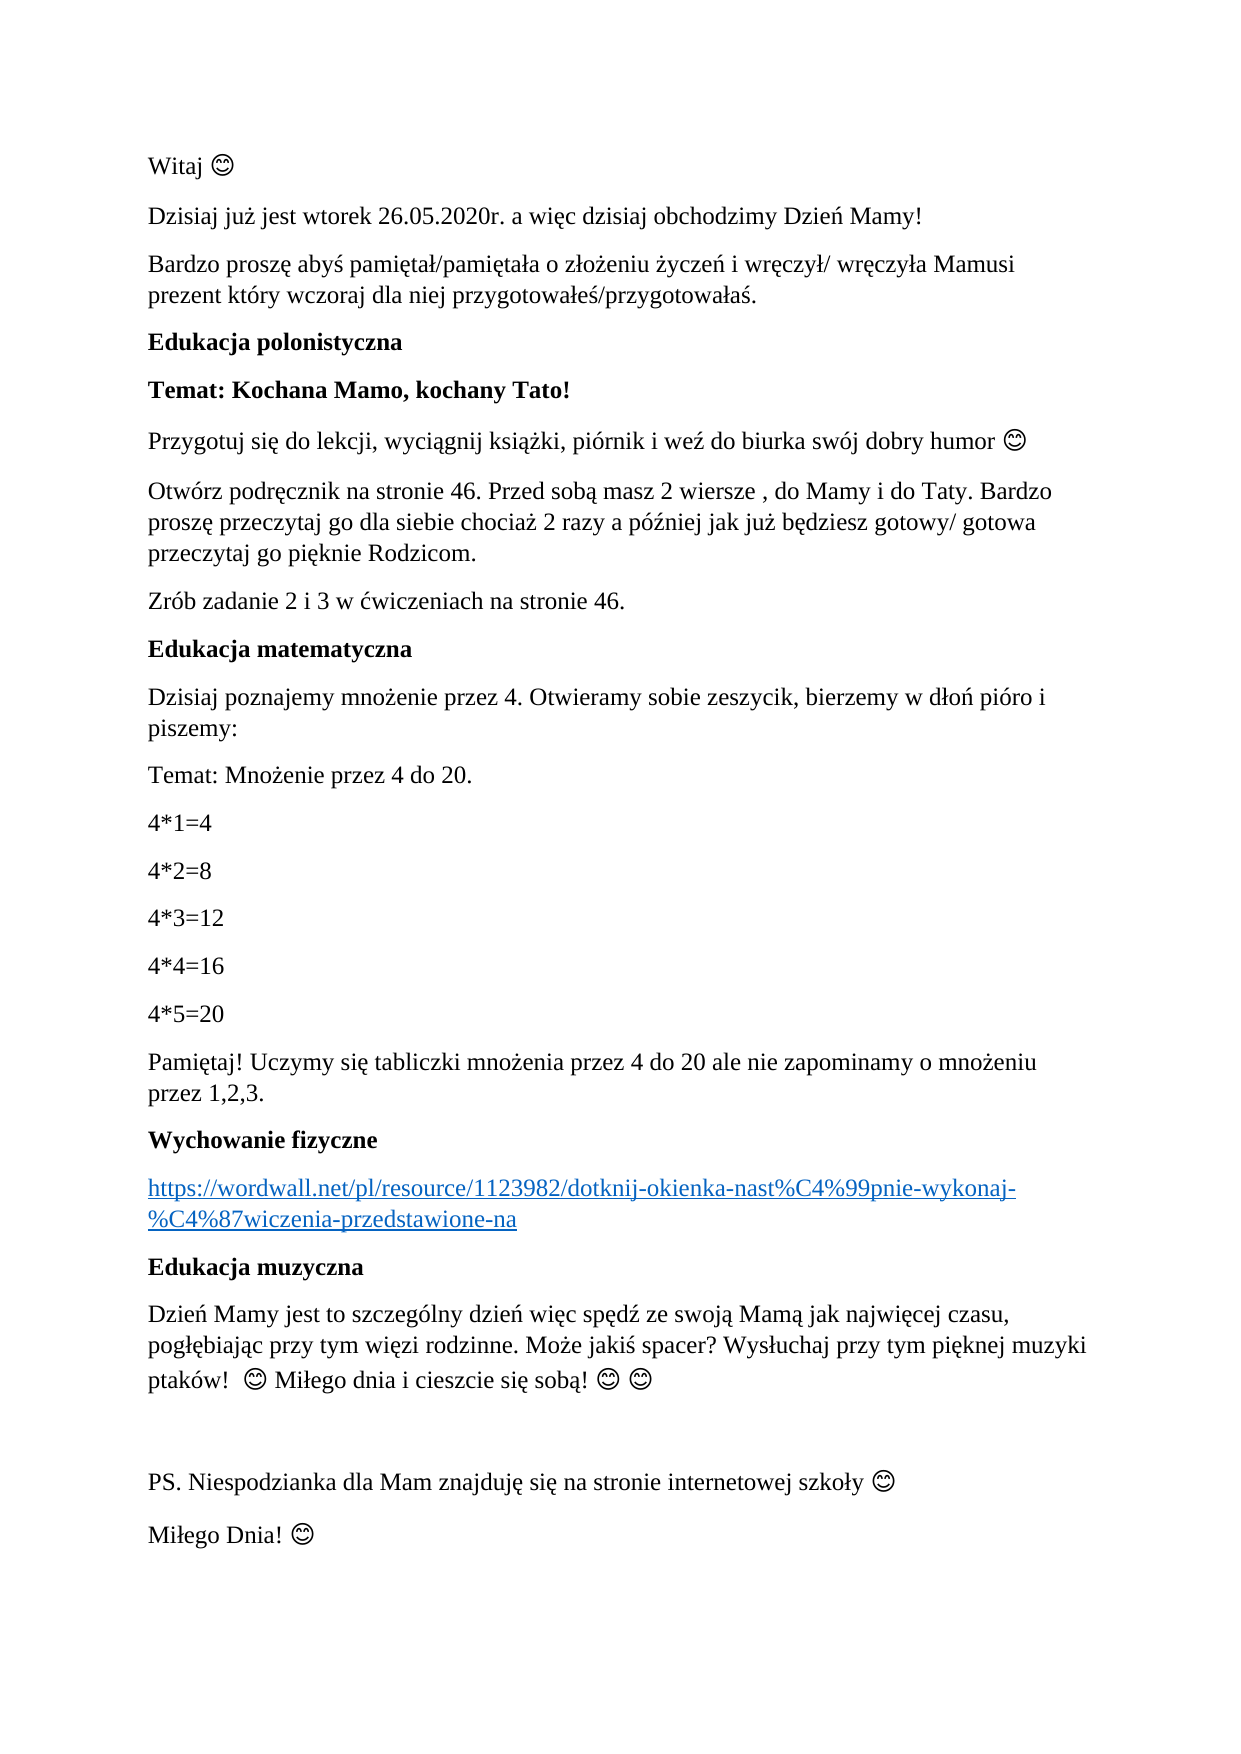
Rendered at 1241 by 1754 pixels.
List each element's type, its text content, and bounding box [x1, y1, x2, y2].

text Temat: Kochana Mamo, kochany Tato! [148, 375, 1093, 404]
text Bardzo proszę abyś pamiętał/pamiętała o złożeniu życzeń i wręczył/ wręczyła Mamusi prezent który wczoraj dla niej przygotowałeś/przygotowałaś. [148, 249, 1093, 308]
text 4*5=20 [148, 999, 1093, 1028]
text Edukacja matematyczna [148, 634, 1093, 663]
text Zrób zadanie 2 i 3 w ćwiczeniach na stronie 46. [148, 586, 1093, 615]
text 4*3=12 [148, 903, 1093, 932]
text Wychowanie fizyczne [148, 1125, 1093, 1154]
text https://wordwall.net/pl/resource/1123982/dotknij-okienka-nast%C4%99pnie-wykonaj-%C4%87wiczenia-przedstawione-na [148, 1173, 1093, 1233]
text PS. Niespodzianka dla Mam znajduję się na stronie internetowej szkoły [148, 1463, 1093, 1497]
text 4*4=16 [148, 951, 1093, 980]
text Miłego Dnia! [148, 1517, 1093, 1551]
text Przygotuj się do lekcji, wyciągnij książki, piórnik i weź do biurka swój dobry humor [148, 423, 1093, 457]
text Temat: Mnożenie przez 4 do 20. [148, 760, 1093, 789]
text Edukacja polonistyczna [148, 327, 1093, 356]
text Witaj [148, 148, 1093, 182]
text Dzisiaj poznajemy mnożenie przez 4. Otwieramy sobie zeszycik, bierzemy w dłoń pióro i piszemy: [148, 682, 1093, 741]
text 4*1=4 [148, 808, 1093, 837]
text Dzień Mamy jest to szczególny dzień więc spędź ze swoją Mamą jak najwięcej czasu, pogłębiając przy tym więzi rodzinne. Może jakiś spacer? Wysłuchaj przy tym pięknej muzyki ptaków! Miłego dnia i cieszcie się sobą! [148, 1299, 1093, 1396]
text Pamiętaj! Uczymy się tabliczki mnożenia przez 4 do 20 ale nie zapominamy o mnożeniu przez 1,2,3. [148, 1047, 1093, 1106]
text Dzisiaj już jest wtorek 26.05.2020r. a więc dzisiaj obchodzimy Dzień Mamy! [148, 201, 1093, 230]
text Otwórz podręcznik na stronie 46. Przed sobą masz 2 wiersze , do Mamy i do Taty. Bardzo proszę przeczytaj go dla siebie chociaż 2 razy a później jak już będziesz gotowy/ gotowa przeczytaj go pięknie Rodzicom. [148, 476, 1093, 567]
text 4*2=8 [148, 856, 1093, 884]
text Edukacja muzyczna [148, 1252, 1093, 1281]
